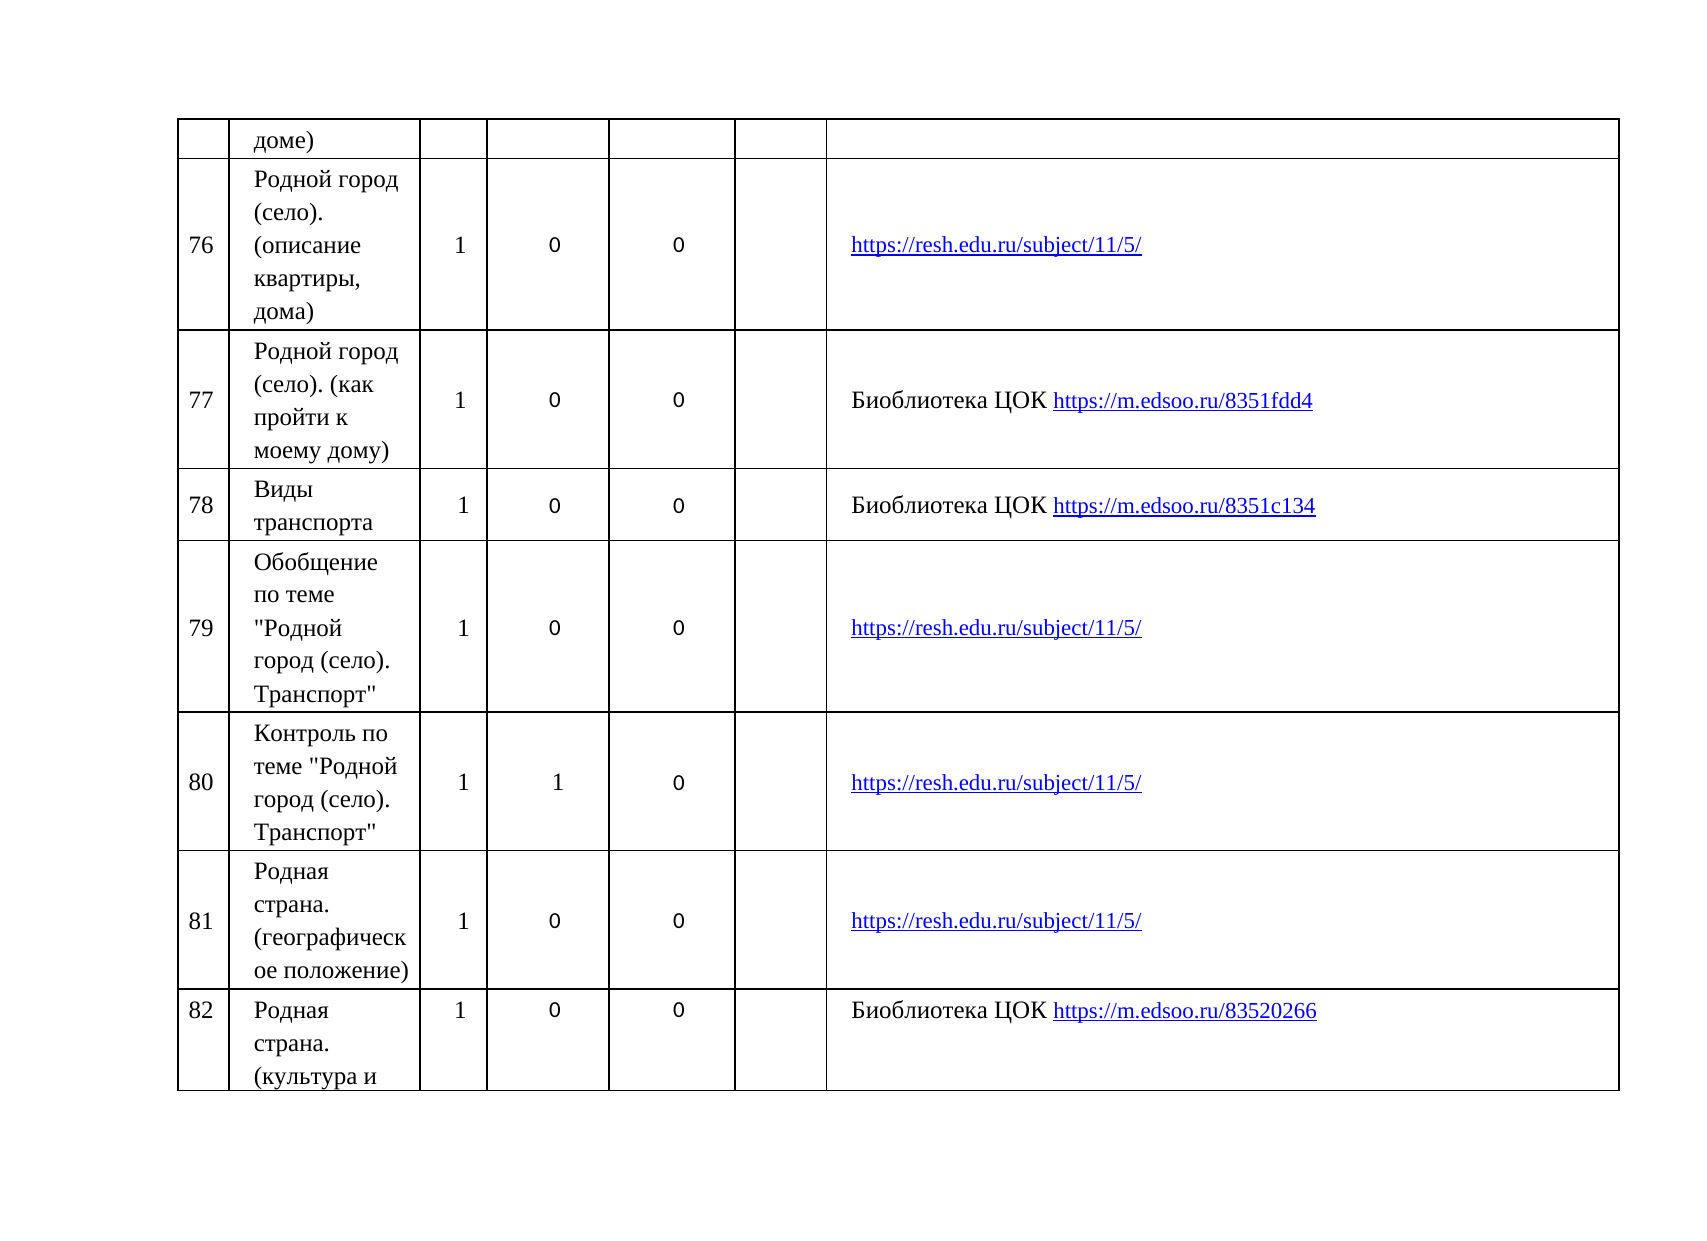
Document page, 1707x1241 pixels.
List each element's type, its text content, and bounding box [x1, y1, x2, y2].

table_cell 0 [488, 541, 608, 711]
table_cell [827, 120, 1618, 157]
table_cell 79 [179, 541, 228, 711]
table_cell 76 [179, 159, 228, 329]
table_cell 1 [421, 159, 486, 329]
table_cell 78 [179, 469, 228, 540]
table_cell 0 [488, 331, 608, 467]
table_cell 1 [421, 120, 486, 157]
table_cell Родная страна. (географическое положение) [230, 851, 419, 988]
table_cell [736, 469, 826, 540]
table_cell https://resh.edu.ru/subject/11/5/ [827, 541, 1618, 711]
table_cell 1 [421, 990, 486, 1090]
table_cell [827, 990, 1618, 1090]
table_cell 0 [488, 469, 608, 540]
table_cell Родной город (село). (описание квартиры, дома) [230, 159, 419, 329]
table_cell 80 [179, 713, 228, 850]
table_cell Обобщение по теме "Родной город (село). Транспорт" [230, 541, 419, 711]
table_cell 0 [610, 990, 734, 1090]
table_cell [736, 331, 826, 467]
table_cell 1 [488, 713, 608, 850]
table_cell 0 [488, 851, 608, 988]
table_cell 1 [421, 851, 486, 988]
table_cell 0 [610, 713, 734, 850]
table_cell 1 [421, 713, 486, 850]
table_cell Биоблиотека ЦОК https://m.edsoo.ru/8351c134 [827, 469, 1618, 540]
table_cell 0 [610, 469, 734, 540]
table_cell 1 [421, 331, 486, 467]
table_cell 0 [488, 159, 608, 329]
table_cell 0 [610, 159, 734, 329]
table_cell [736, 713, 826, 850]
table_cell [736, 541, 826, 711]
table_cell [736, 159, 826, 329]
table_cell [230, 990, 419, 1090]
table_cell Виды транспорта [230, 469, 419, 540]
table_cell 0 [488, 120, 608, 157]
table_cell 1 [421, 469, 486, 540]
table_cell 82 [179, 990, 228, 1090]
table_cell Контроль по теме "Родной город (село). Транспорт" [230, 713, 419, 850]
table_cell Биоблиотека ЦОК https://m.edsoo.ru/8351fdd4 [827, 331, 1618, 467]
table_cell 0 [610, 120, 734, 157]
table_cell https://resh.edu.ru/subject/11/5/ [827, 713, 1618, 850]
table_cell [230, 120, 419, 157]
table_cell https://resh.edu.ru/subject/11/5/ [827, 851, 1618, 988]
table_cell 0 [610, 851, 734, 988]
table_cell [736, 851, 826, 988]
table_cell 0 [610, 541, 734, 711]
table_cell [736, 990, 826, 1090]
table_cell 75 [179, 120, 228, 157]
table_cell [736, 120, 826, 157]
table_cell 81 [179, 851, 228, 988]
table_cell 77 [179, 331, 228, 467]
table_cell 1 [421, 541, 486, 711]
table_cell 0 [488, 990, 608, 1090]
table_cell Родной город (село). (как пройти к моему дому) [230, 331, 419, 467]
table_cell 0 [610, 331, 734, 467]
table_cell https://resh.edu.ru/subject/11/5/ [827, 159, 1618, 329]
